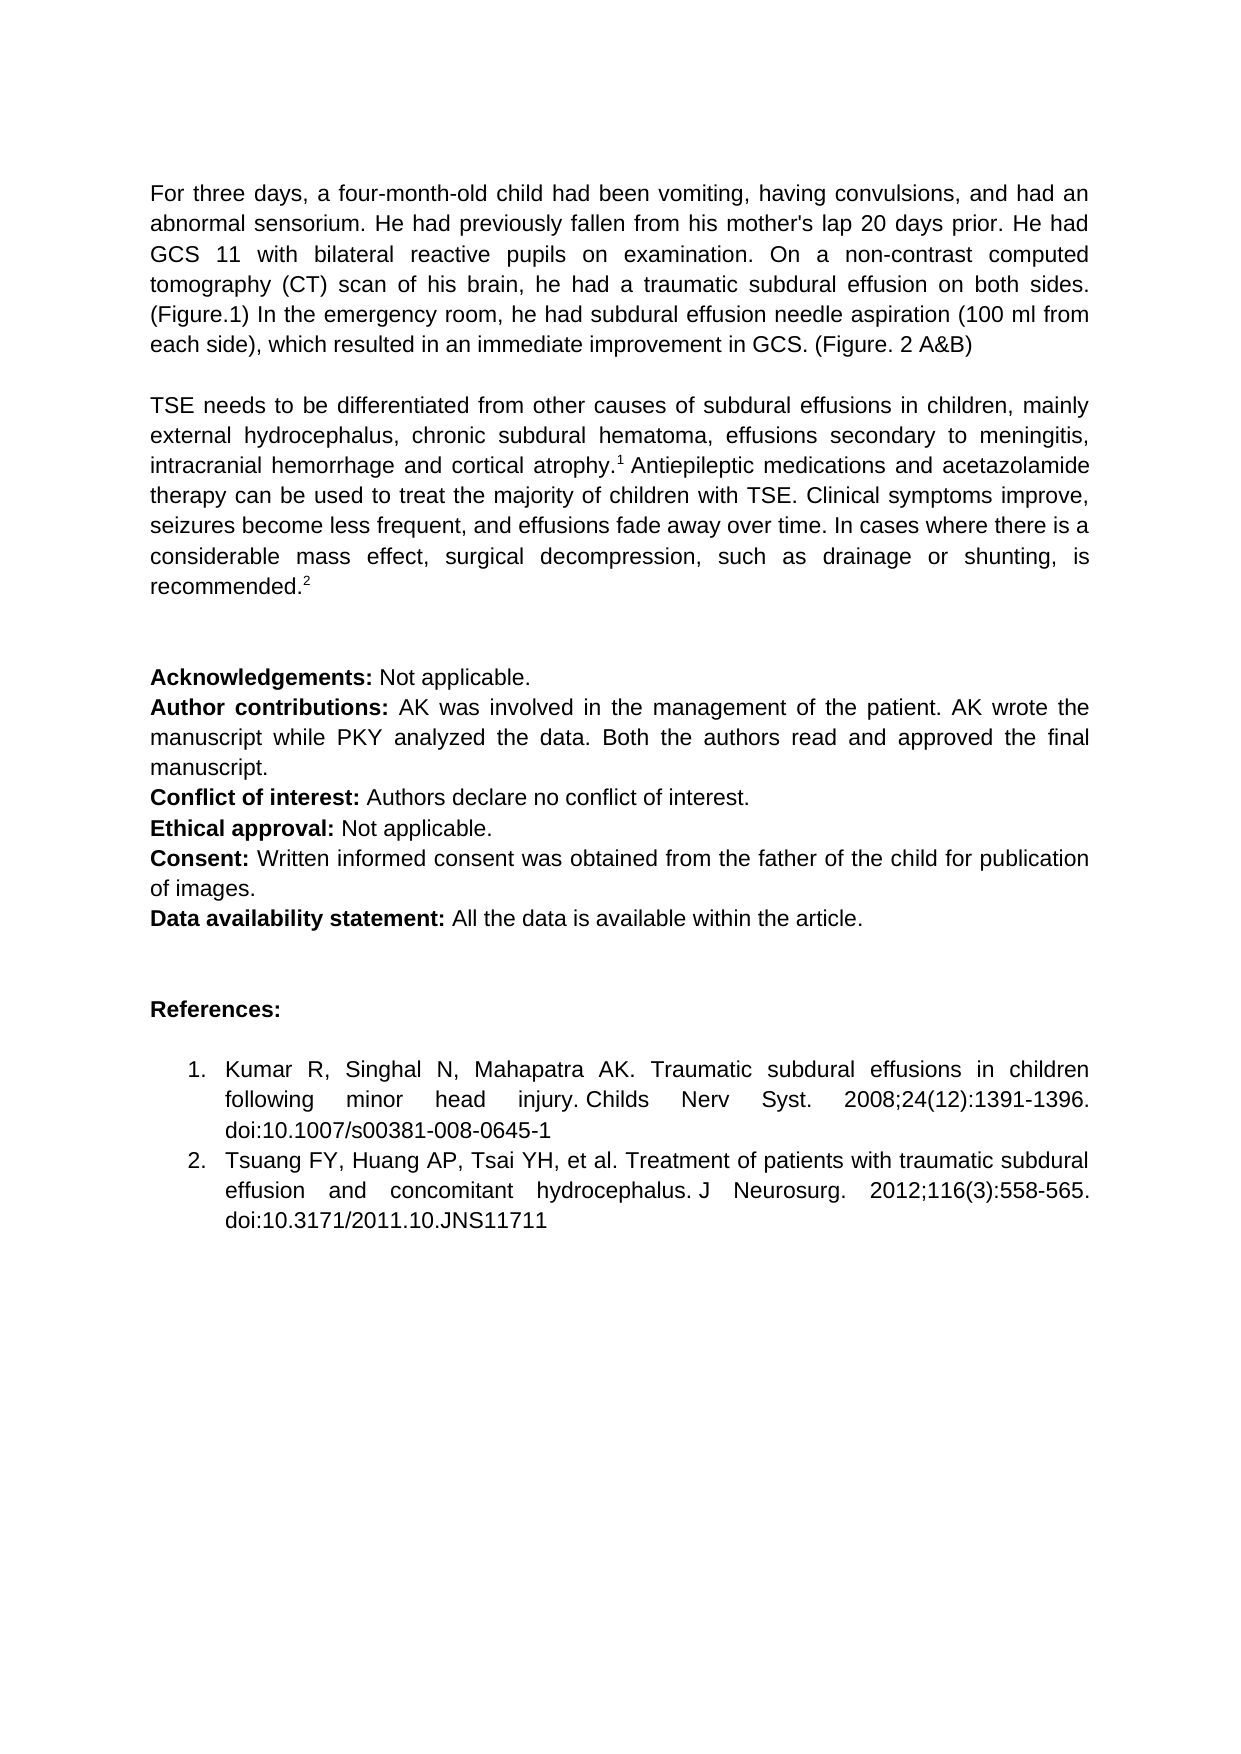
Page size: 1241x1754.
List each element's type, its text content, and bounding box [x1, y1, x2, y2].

text Consent: Written informed consent was obtained from the father of the child for publication of images. [150, 845, 1090, 901]
list Tsuang FY, Huang AP, Tsai YH, et al. Treatment of patients with traumatic subdural effusion and concomitant hydrocephalus. J Neurosurg. 2012;116(3):558-565. doi:10.3171/2011.10.JNS11711 [187, 1147, 1090, 1234]
text Conflict of interest: Authors declare no conflict of interest. [150, 784, 1090, 811]
list Kumar R, Singhal N, Mahapatra AK. Traumatic subdural effusions in children following minor head injury. Childs Nerv Syst. 2008;24(12):1391-1396. doi:10.1007/s00381-008-0645-1 [187, 1056, 1090, 1143]
text TSE needs to be differentiated from other causes of subdural effusions in children, mainly external hydrocephalus, chronic subdural hematoma, effusions secondary to meningitis, intracranial hemorrhage and cortical atrophy.1 Antiepileptic medications and acetazolamide therapy can be used to treat the majority of children with TSE. Clinical symptoms improve, seizures become less frequent, and effusions fade away over time. In cases where there is a considerable mass effect, surgical decompression, such as drainage or shunting, is recommended.2 [150, 392, 1090, 599]
text Acknowledgements: Not applicable. [150, 663, 1090, 690]
text Author contributions: AK was involved in the management of the patient. AK wrote the manuscript while PKY analyzed the data. Both the authors read and approved the final manuscript. [150, 694, 1090, 781]
text Data availability statement: All the data is available within the article. [150, 905, 1090, 932]
text Ethical approval: Not applicable. [150, 814, 1090, 841]
text References: [150, 996, 1090, 1022]
text For three days, a four-month-old child had been vomiting, having convulsions, and had an abnormal sensorium. He had previously fallen from his mother's lap 20 days prior. He had GCS 11 with bilateral reactive pupils on examination. On a non-contrast computed tomography (CT) scan of his brain, he had a traumatic subdural effusion on both sides. (Figure.1) In the emergency room, he had subdural effusion needle aspiration (100 ml from each side), which resulted in an immediate improvement in GCS. (Figure. 2 A&B) [150, 180, 1090, 358]
